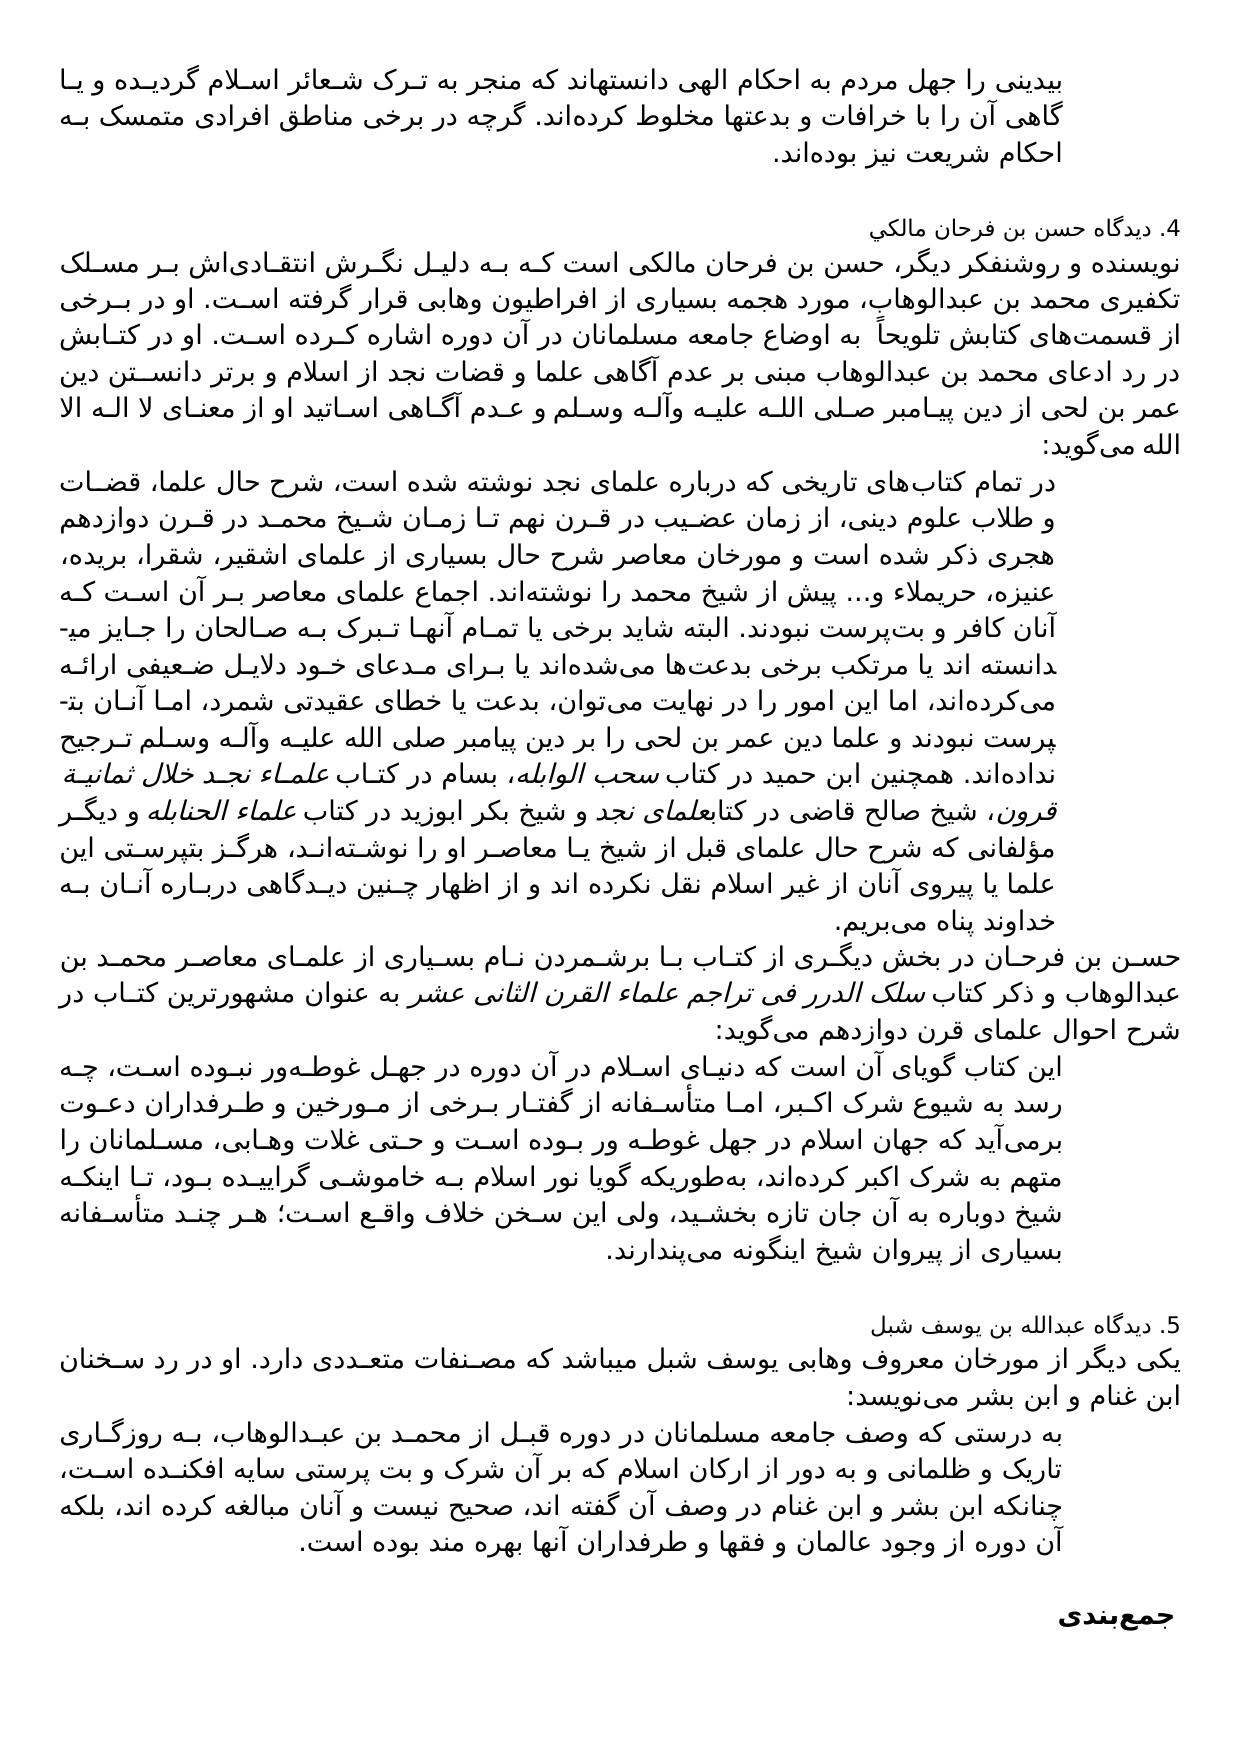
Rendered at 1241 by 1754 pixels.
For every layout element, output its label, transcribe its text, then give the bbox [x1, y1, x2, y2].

text جمع‌بندی [59, 1595, 1181, 1631]
text به درستی که وصف جامعه مسلمانان در دوره قبل از محمد بن عبدالوهاب، به روزگاری تاریک و ظلمانی و به دور از ارکان اسلام که بر آن شرک و بت پرستی سایه افکنده است، چنانکه ابن بشر و ابن غنام در وصف آن گفته اند، صحیح نیست و آنان مبالغه کرده اند، بلکه آن دوره از وجود عالمان و فقها و طرفداران آنها بهره مند بوده است. [59, 1412, 1063, 1558]
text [59, 59, 1063, 169]
text 5. دیدگاه عبدالله بن یوسف شبل [59, 1302, 1181, 1339]
text 4. دیدگاه حسن بن فرحان مالکي [59, 205, 1181, 242]
text حسن بن فرحان در بخش دیگری از کتاب با برشمردن نام بسیاری از علمای معاصر محمد بن عبدالوهاب و ذکر کتاب سلک الدرر فی تراجم علماء القرن الثانی عشر به عنوان مشهورترین کتاب در شرح احوال علمای قرن دوازدهم می‌گوید: [59, 937, 1181, 1046]
text این کتاب گویای آن است که دنیای اسلام در آن دوره در جهل غوطه‌ور نبوده است، چه رسد به شیوع شرک اکبر، اما متأسفانه از گفتار برخی از مورخین و طرفداران دعوت برمی‌آید که جهان اسلام در جهل غوطه ور بوده است و حتی غلات وهابی، مسلمانان را متهم به شرک اکبر کرده‌اند، به‌طوریکه گویا نور اسلام به خاموشی گراییده بود، تا اینکه شیخ دوباره به آن جان تازه بخشید، ولی این سخن خلاف واقع است؛ هر چند متأسفانه بسیاری از پیروان شیخ اینگونه می‌پندارند. [59, 1046, 1063, 1266]
text در تمام کتاب‌های تاریخی که درباره علمای نجد نوشته شده است، شرح حال علما، قضات و طلاب علوم دینی، از زمان عضیب در قرن نهم تا زمان شیخ محمد در قرن دوازدهم هجری ذکر شده است و مورخان معاصر شرح حال بسیاری از علمای اشقیر، شقرا، بریده، عنیزه، حریملاء و... پیش از شیخ محمد را نوشته‌‌اند. اجماع علمای معاصر بر آن است که آنان کافر و بت‌پرست نبودند. البته شاید برخی یا تمام آنها تبرک به صالحان را جایز میدانسته اند یا مرتکب برخی بدعت‌ها می‌شده‌اند یا برای مدعای خود دلایل ضعیفی ارائه می‌کرده‌اند، اما این امور را در نهایت می‌توان، بدعت یا خطای عقیدتی شمرد، اما آنان بتپرست نبودند و علما دین عمر بن لحی را بر دین پیامبر صلی الله علیه وآله وسلم ترجیح نداده‌اند. همچنین ابن حمید در کتاب سحب الوابله، بسام در کتاب علماء نجد خلال ثمانیة قرون، شیخ صالح قاضی در کتابعلمای نجد و شیخ بکر ابوزید در کتاب علماء الحنابله و دیگر مؤلفانی که شرح حال علمای قبل از شیخ یا معاصر او را نوشته‌اند، هرگز بتپرستی این علما یا پیروی آنان از غیر اسلام نقل نکرده اند و از اظهار چنین دیدگاهی درباره آنان به خداوند پناه می‌بریم. [59, 461, 1056, 937]
text نویسنده و روشنفکر دیگر، حسن بن فرحان مالکی است که به دلیل نگرش انتقادی‌ا‌ش بر مسلک تکفیری محمد بن عبدالوهاب، مورد هجمه بسیاری از افراطیون وهابی قرار گرفته است. او در برخی از قسمت‌های کتابش تلویحاً به اوضاع جامعه مسلمانان در آن دوره اشاره کرده است. او در کتابش در رد ادعای محمد بن عبدالوهاب مبنی بر عدم آگاهی علما و قضات نجد از اسلام و برتر دانستن دین عمر بن لحی از دین پیامبر صلی الله علیه وآله وسلم و عدم آگاهی اساتید او از معنای لا اله الا الله می‌گوید: [59, 242, 1181, 461]
text یکی دیگر از مورخان معروف وهابی یوسف شبل میباشد که مصنفات متعددی دارد. او در رد سخنان ابن غنام و ابن بشر می‌نویسد: [59, 1339, 1181, 1412]
